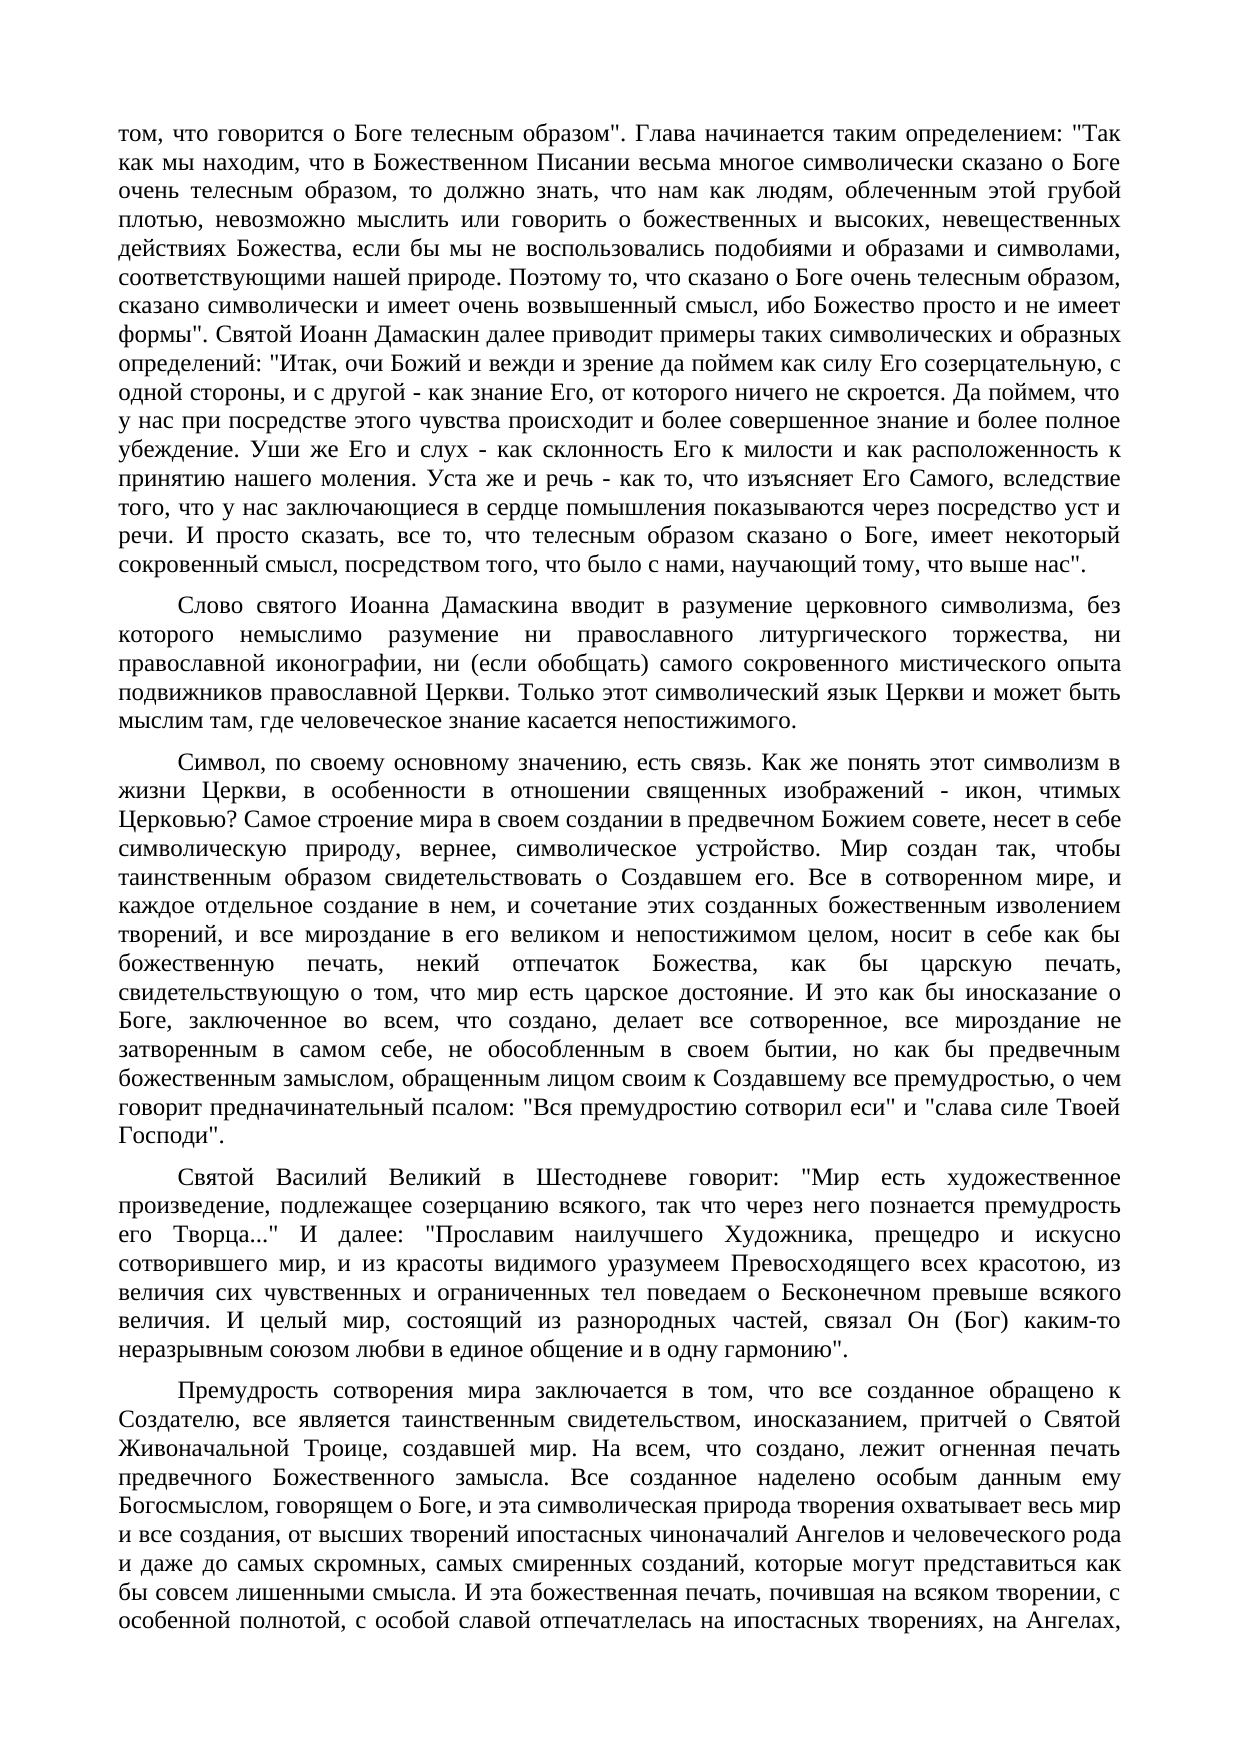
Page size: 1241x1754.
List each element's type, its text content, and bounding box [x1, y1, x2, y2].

text Символ, по своему основному значению, есть связь. Как же понять этот символизм в жизни Церкви, в особенности в отношении священных изображений - икон, чтимых Церковью? Самое строение мира в своем создании в предвечном Божием совете, несет в себе символическую природу, вернее, символическое устройство. Мир создан так, чтобы таинственным образом свидетельствовать о Создавшем его. Все в сотворенном мире, и каждое отдельное создание в нем, и сочетание этих созданных божественным изволением творений, и все мироздание в его великом и непостижимом целом, носит в себе как бы божественную печать, некий отпечаток Божества, как бы царскую печать, свидетельствующую о том, что мир есть царское достояние. И это как бы иносказание о Боге, заключенное во всем, что создано, делает все сотворенное, все мироздание не затворенным в самом себе, не обособленным в своем бытии, но как бы предвечным божественным замыслом, обращенным лицом своим к Создавшему все премудростью, о чем говорит предначинательный псалом: "Вся премудростию сотворил еси" и "слава силе Твоей Господи". [118, 747, 1122, 1149]
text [118, 1376, 1122, 1634]
text Слово святого Иоанна Дамаскина вводит в разумение церковного символизма, без которого немыслимо разумение ни православного литургического торжества, ни православной иконографии, ни (если обобщать) самого сокровенного мистического опыта подвижников православной Церкви. Только этот символический язык Церкви и может быть мыслим там, где человеческое знание касается непостижимого. [118, 591, 1122, 734]
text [118, 118, 1122, 578]
text Святой Василий Великий в Шестодневе говорит: "Мир есть художественное произведение, подлежащее созерцанию всякого, так что через него познается премудрость его Творца..." И далее: "Прославим наилучшего Художника, прещедро и искусно сотворившего мир, и из красоты видимого уразумеем Превосходящего всех красотою, из величия сих чувственных и ограниченных тел поведаем о Бесконечном превыше всякого величия. И целый мир, состоящий из разнородных частей, связал Он (Бог) каким-то неразрывным союзом любви в единое общение и в одну гармонию". [118, 1162, 1122, 1363]
